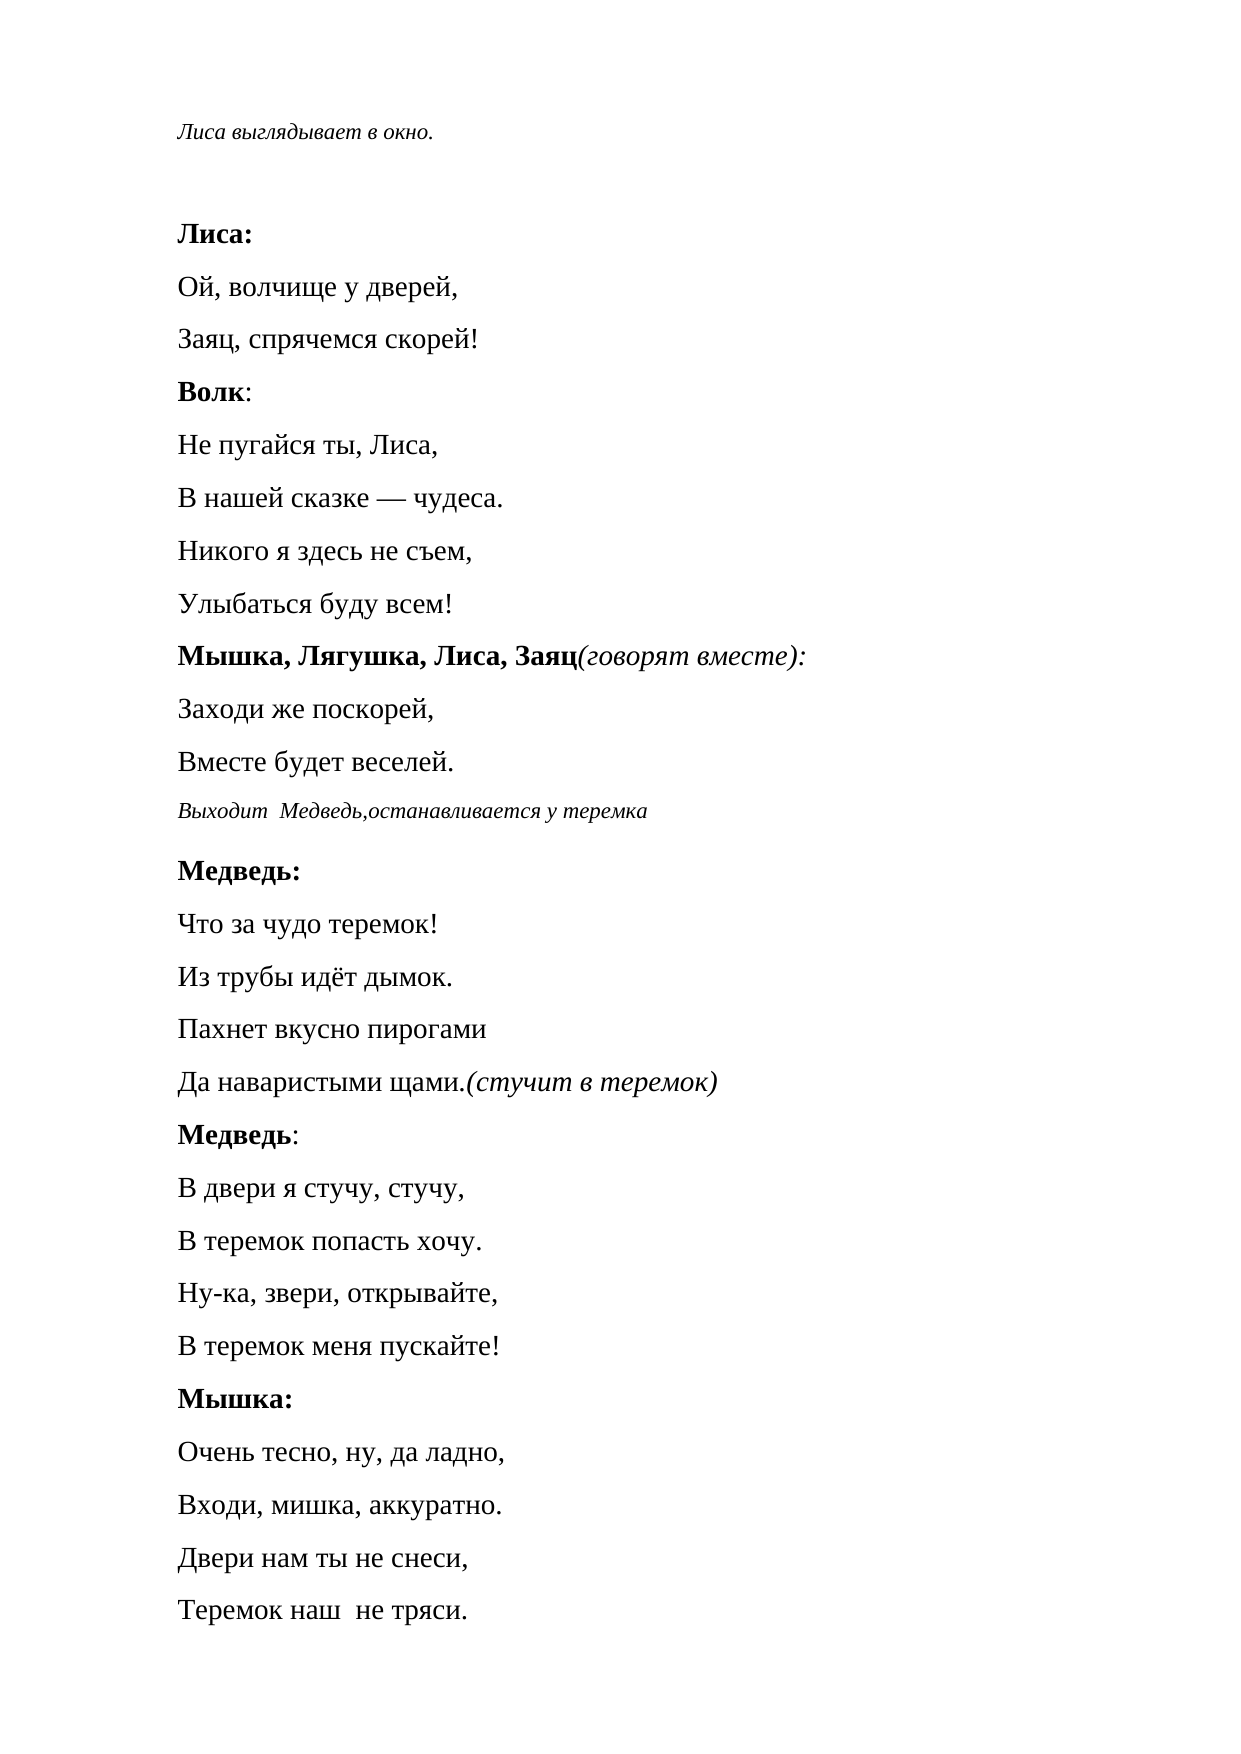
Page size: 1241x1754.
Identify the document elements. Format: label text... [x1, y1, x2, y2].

text Улыбаться буду всем! [177, 586, 1152, 619]
text Вместе будет веселей. [177, 744, 1152, 778]
text Ну-ка, звери, открывайте, [177, 1276, 1152, 1309]
text Волк: [177, 374, 1152, 408]
text Лиса: [177, 216, 1152, 249]
text Очень тесно, ну, да ладно, [177, 1434, 1152, 1468]
text Двери нам ты не снеси, [177, 1540, 1152, 1573]
text Никого я здесь не съем, [177, 533, 1152, 566]
text Что за чудо теремок! [177, 906, 1152, 939]
text Теремок наш не тряси. [177, 1592, 1152, 1626]
text Медведь: [177, 1117, 1152, 1151]
text Медведь: [177, 853, 1152, 887]
text Мышка, Лягушка, Лиса, Заяц(говорят вместе): [177, 638, 1152, 672]
text Входи, мишка, аккуратно. [177, 1487, 1152, 1520]
text Ой, волчище у дверей, [177, 269, 1152, 302]
text Да наваристыми щами.(стучит в теремок) [177, 1064, 1152, 1098]
text Пахнет вкусно пирогами [177, 1012, 1152, 1045]
text В теремок попасть хочу. [177, 1223, 1152, 1256]
text Из трубы идёт дымок. [177, 959, 1152, 992]
text Заяц, спрячемся скорей! [177, 322, 1152, 355]
text В двери я стучу, стучу, [177, 1170, 1152, 1203]
text Не пугайся ты, Лиса, [177, 427, 1152, 461]
text В теремок меня пускайте! [177, 1328, 1152, 1362]
text Лиса выглядывает в окно. [177, 118, 1152, 144]
text Заходи же поскорей, [177, 691, 1152, 725]
text В нашей сказке — чудеса. [177, 480, 1152, 514]
text Мышка: [177, 1381, 1152, 1415]
text Выходит Медведь,останавливается у теремка [177, 797, 1152, 823]
